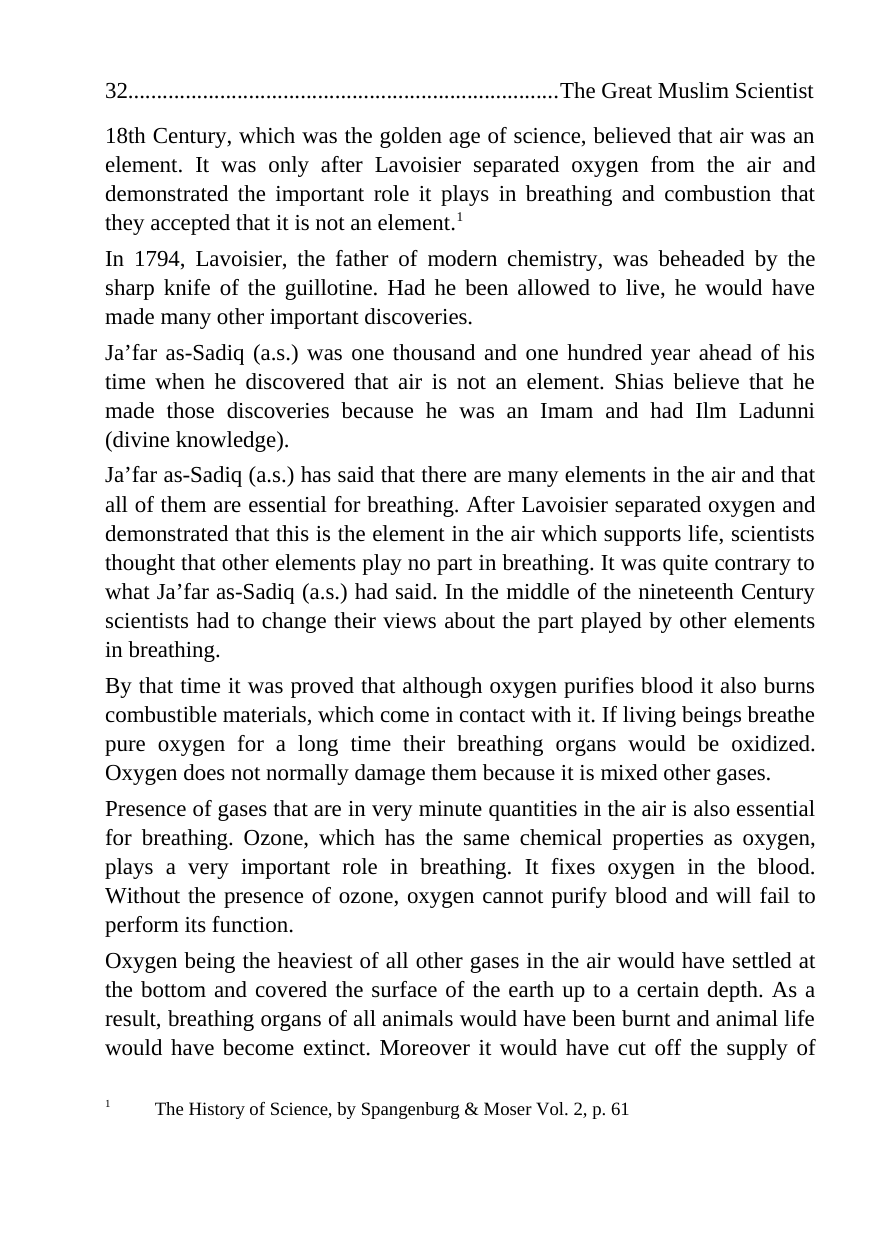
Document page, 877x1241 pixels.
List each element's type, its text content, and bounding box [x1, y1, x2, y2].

text In 1794, Lavoisier, the father of modern chemistry, was beheaded by the sharp knife of the guillotine. Had he been allowed to live, he would have made many other important discoveries. [105, 243, 817, 330]
text Ja’far as-Sadiq (a.s.) was one thousand and one hundred year ahead of his time when he discovered that air is not an element. Shias believe that he made those discoveries because he was an Imam and had Ilm Ladunni (divine knowledge). [105, 337, 817, 453]
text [105, 120, 817, 237]
text By that time it was proved that although oxygen purifies blood it also burns combustible materials, which come in contact with it. If living beings breathe pure oxygen for a long time their breathing organs would be oxidized. Oxygen does not normally damage them because it is mixed other gases. [105, 670, 817, 787]
text Ja’far as-Sadiq (a.s.) has said that there are many elements in the air and that all of them are essential for breathing. After Lavoisier separated oxygen and demonstrated that this is the element in the air which supports life, scientists thought that other elements play no part in breathing. It was quite contrary to what Ja’far as-Sadiq (a.s.) had said. In the middle of the nineteenth Century scientists had to change their views about the part played by other elements in breathing. [105, 459, 817, 664]
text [105, 945, 817, 1062]
text Presence of gases that are in very minute quantities in the air is also essential for breathing. Ozone, which has the same chemical properties as oxygen, plays a very important role in breathing. It fixes oxygen in the blood. Without the presence of ozone, oxygen cannot purify blood and will fail to perform its function. [105, 793, 817, 939]
